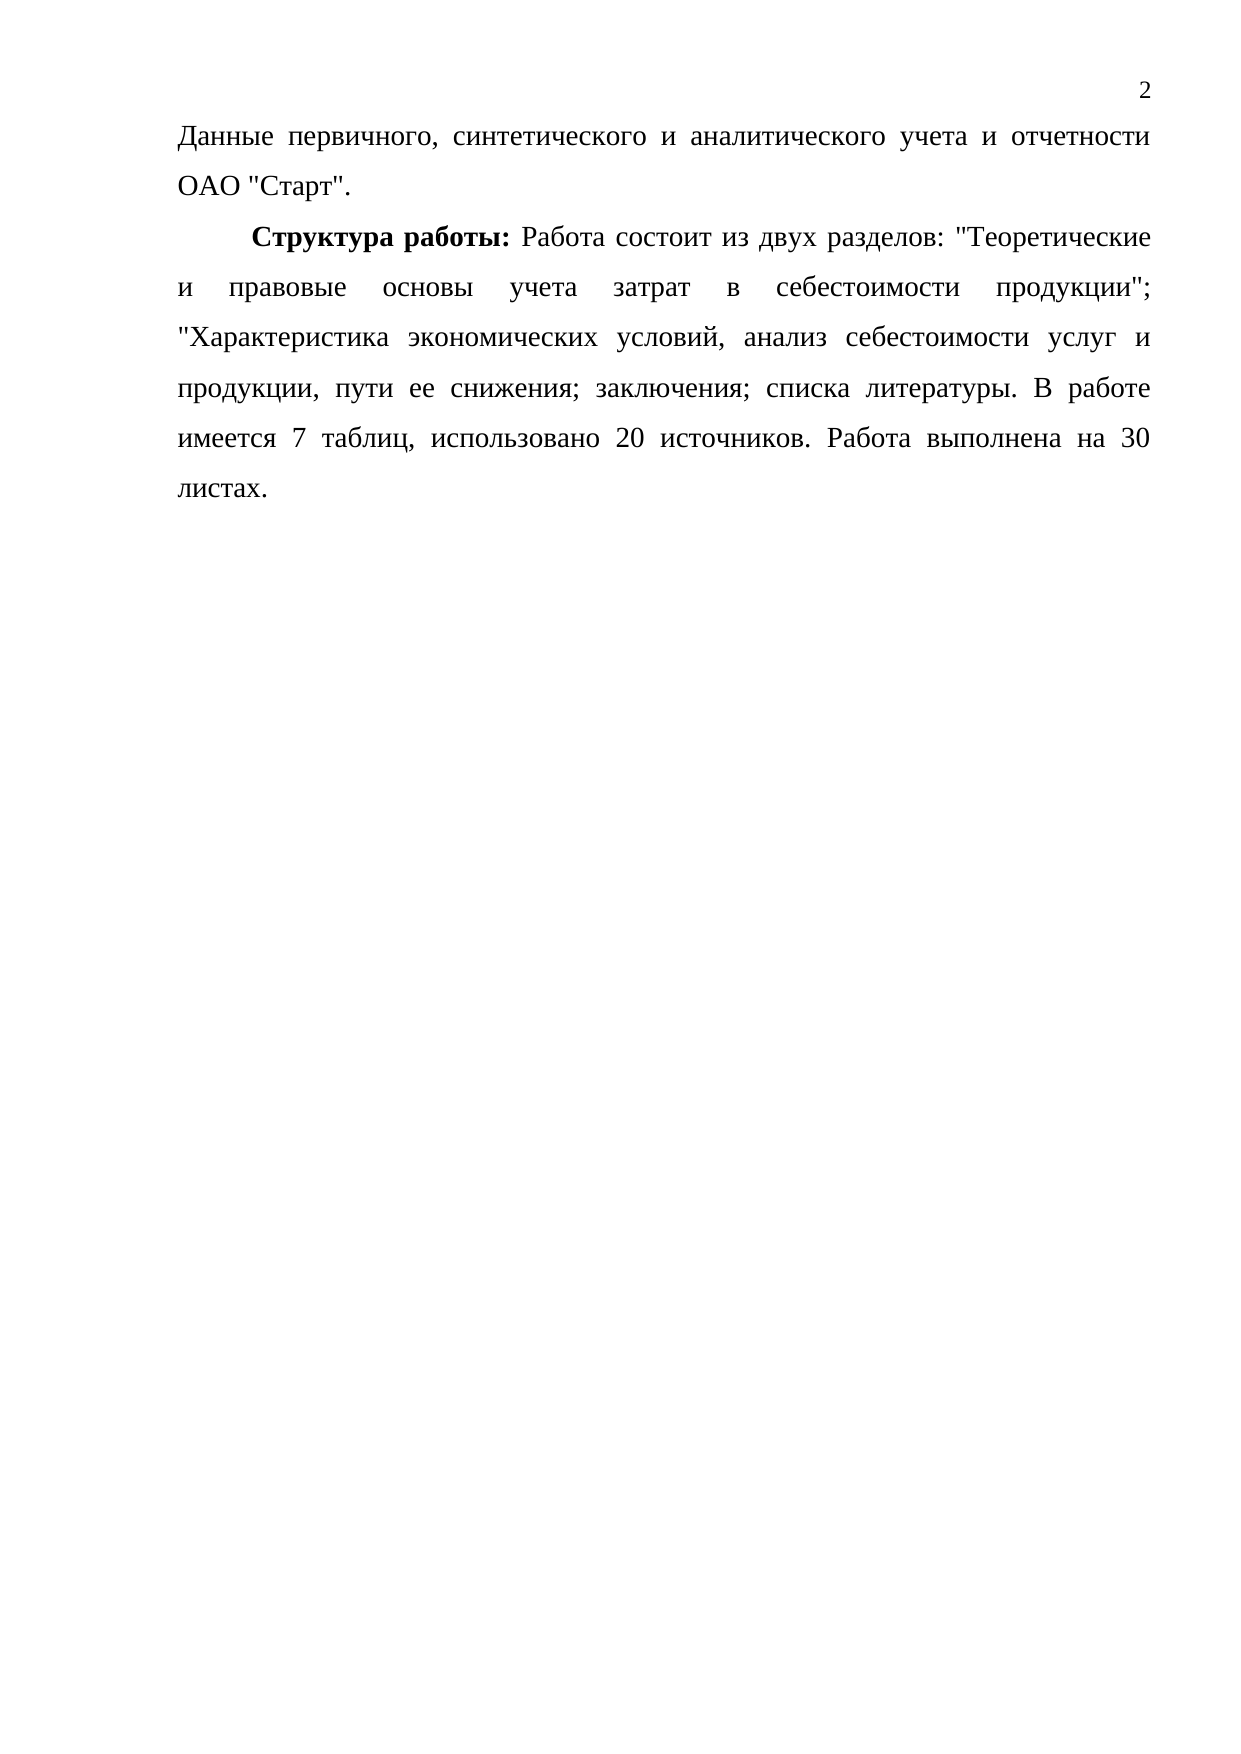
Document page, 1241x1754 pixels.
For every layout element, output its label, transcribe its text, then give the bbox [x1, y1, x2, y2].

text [177, 118, 1152, 202]
text Структура работы: Работа состоит из двух разделов: "Теоретические и правовые основы учета затрат в себестоимости продукции"; "Характеристика экономических условий, анализ себестоимости услуг и продукции, пути ее снижения; заключения; списка литературы. В работе имеется 7 таблиц, использовано 20 источников. Работа выполнена на 30 листах. [177, 219, 1152, 504]
